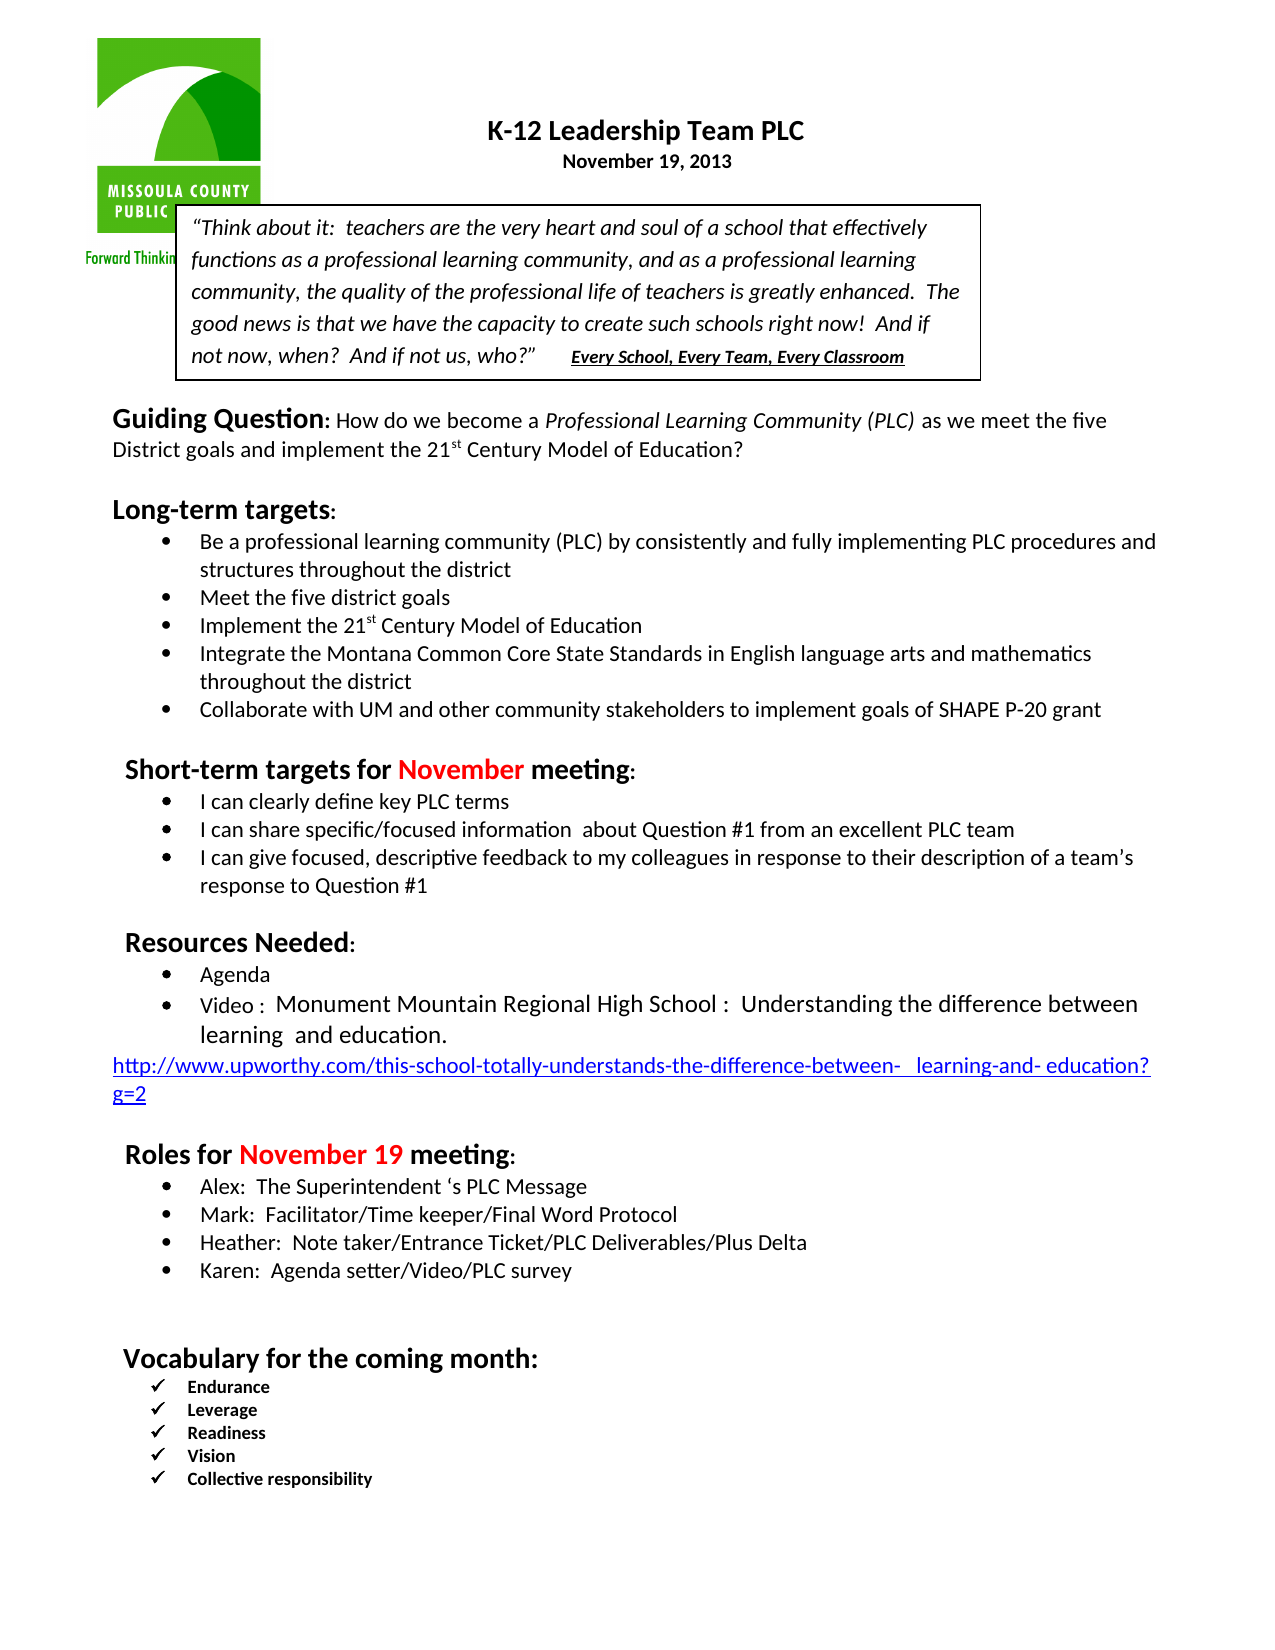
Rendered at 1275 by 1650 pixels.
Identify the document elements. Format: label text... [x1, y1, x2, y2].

text Long-term targets: [112, 491, 1164, 527]
text Guiding Question: How do we become a Professional Learning Community (PLC) as we meet the five District goals and implement the 21st Century Model of Education? [112, 400, 1164, 463]
list I can give focused, descriptive feedback to my colleagues in response to their description of a team’s response to Question #1 [162, 843, 1164, 899]
text November 19, 2013 [487, 148, 1164, 173]
list Vision [150, 1444, 1164, 1467]
text Roles for November 19 meeting: [125, 1136, 1164, 1172]
list I can share specific/focused information about Question #1 from an excellent PLC team [162, 815, 1164, 843]
text K-12 Leadership Team PLC [412, 112, 1164, 148]
list Implement the 21st Century Model of Education [162, 611, 1164, 639]
list Heather: Note taker/Entrance Ticket/PLC Deliverables/Plus Delta [162, 1228, 1164, 1256]
list Karen: Agenda setter/Video/PLC survey [162, 1256, 1164, 1284]
picture [86, 38, 274, 267]
list Meet the five district goals [162, 583, 1164, 611]
list Leverage [150, 1398, 1164, 1421]
list Agenda [162, 960, 1164, 988]
text Short-term targets for November meeting: [125, 751, 1164, 787]
list Collective responsibility [150, 1467, 1164, 1490]
text Vocabulary for the coming month: [112, 1340, 1164, 1376]
text http://www.upworthy.com/this-school-totally-understands-the-difference-between- learning-and- education?g=2 [112, 1051, 1164, 1107]
list Collaborate with UM and other community stakeholders to implement goals of SHAPE P-20 grant [162, 695, 1164, 723]
text Resources Needed: [125, 924, 1164, 960]
list Be a professional learning community (PLC) by consistently and fully implementing PLC procedures and structures throughout the district [162, 527, 1164, 583]
list Mark: Facilitator/Time keeper/Final Word Protocol [162, 1200, 1164, 1228]
list Endurance [150, 1376, 1164, 1398]
list Video : Monument Mountain Regional High School : Understanding the difference between learning and education. [162, 988, 1164, 1051]
list Alex: The Superintendent ‘s PLC Message [162, 1172, 1164, 1200]
list Integrate the Montana Common Core State Standards in English language arts and mathematics throughout the district [162, 639, 1164, 695]
list Readiness [150, 1421, 1164, 1444]
list I can clearly define key PLC terms [162, 787, 1164, 815]
